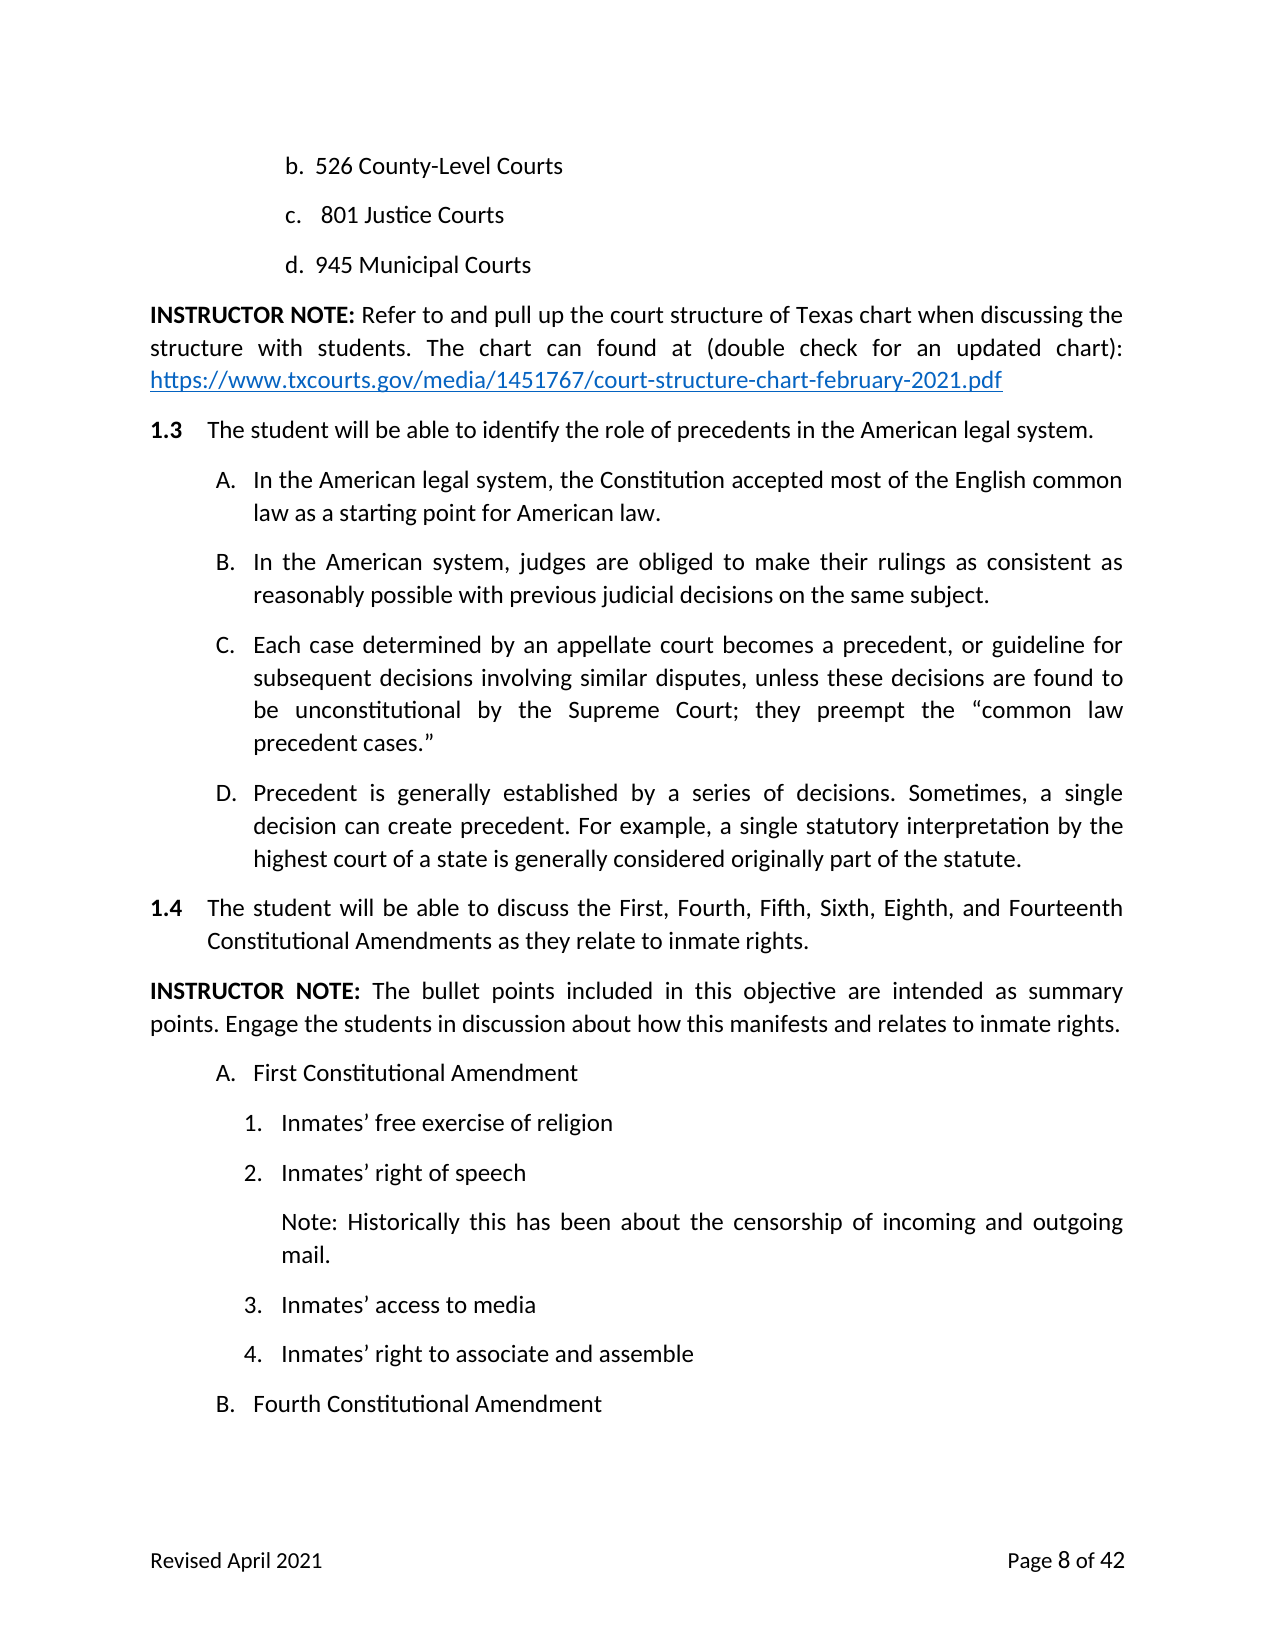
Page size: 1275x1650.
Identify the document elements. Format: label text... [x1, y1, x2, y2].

text Note: Historically this has been about the censorship of incoming and outgoing mail. [281, 1206, 1125, 1270]
list Inmates’ right of speech [244, 1157, 1125, 1187]
list Inmates’ free exercise of religion [244, 1107, 1125, 1138]
list Inmates’ access to media [244, 1289, 1125, 1319]
text INSTRUCTOR NOTE: The bullet points included in this objective are intended as summary points. Engage the students in discussion about how this manifests and relates to inmate rights. [150, 975, 1125, 1038]
list First Constitutional Amendment [216, 1057, 1125, 1088]
list Each case determined by an appellate court becomes a precedent, or guideline for subsequent decisions involving similar disputes, unless these decisions are found to be unconstitutional by the Supreme Court; they preempt the “common law precedent cases.” [216, 629, 1125, 758]
subtitle The student will be able to discuss the First, Fourth, Fifth, Sixth, Eighth, and Fourteenth Constitutional Amendments as they relate to inmate rights. [150, 892, 1125, 956]
list In the American legal system, the Constitution accepted most of the English common law as a starting point for American law. [216, 464, 1125, 527]
list In the American system, judges are obliged to make their rulings as consistent as reasonably possible with previous judicial decisions on the same subject. [216, 546, 1125, 610]
list Fourth Constitutional Amendment [216, 1388, 1125, 1418]
list Inmates’ right to associate and assemble [244, 1338, 1125, 1369]
list Precedent is generally established by a series of decisions. Sometimes, a single decision can create precedent. For example, a single statutory interpretation by the highest court of a state is generally considered originally part of the statute. [216, 777, 1125, 873]
subtitle The student will be able to identify the role of precedents in the American legal system. [150, 414, 1125, 445]
text INSTRUCTOR NOTE: Refer to and pull up the court structure of Texas chart when discussing the structure with students. The chart can found at (double check for an updated chart): https://www.txcourts.gov/media/1451767/court-structure-chart-february-2021.pdf [150, 299, 1125, 395]
list 801 Justice Courts [285, 199, 1125, 230]
list 526 County-Level Courts [285, 150, 1125, 181]
list 945 Municipal Courts [285, 249, 1125, 280]
